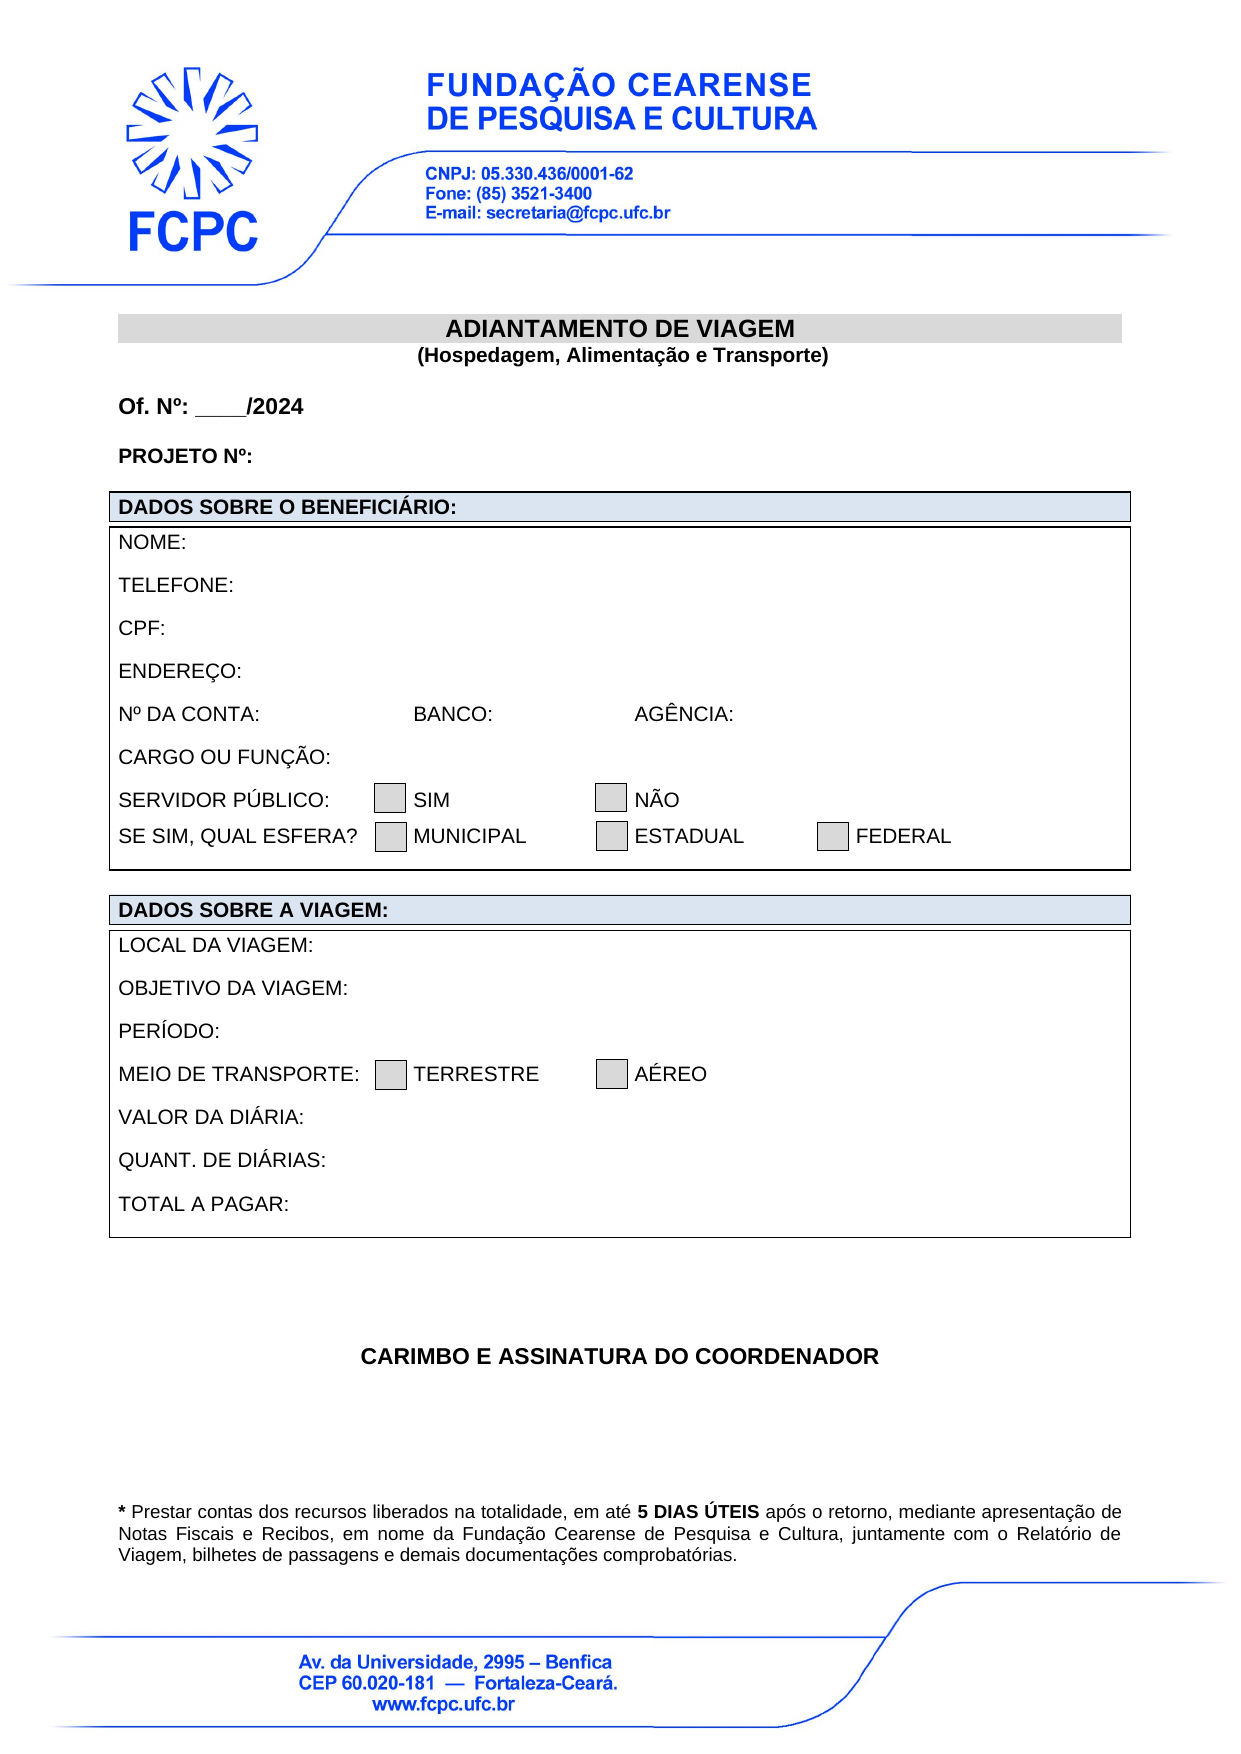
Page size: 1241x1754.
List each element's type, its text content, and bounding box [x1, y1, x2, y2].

text PERÍODO: [118, 1019, 1122, 1043]
text TELEFONE: [118, 573, 1122, 597]
text Nº DA CONTA: BANCO: AGÊNCIA: [118, 702, 1122, 726]
text SE SIM, QUAL ESFERA? MUNICIPAL ESTADUAL FEDERAL [118, 824, 375, 848]
text * Prestar contas dos recursos liberados na totalidade, em até 5 DIAS ÚTEIS após o retorno, mediante apresentação de Notas Fiscais e Recibos, em nome da Fundação Cearense de Pesquisa e Cultura, juntamente com o Relatório de Viagem, bilhetes de passagens e demais documentações comprobatórias. [118, 1501, 1122, 1566]
text MEIO DE TRANSPORTE: TERRESTRE AÉREO [407, 1062, 596, 1086]
text SE SIM, QUAL ESFERA? MUNICIPAL ESTADUAL FEDERAL [628, 824, 817, 848]
text SE SIM, QUAL ESFERA? MUNICIPAL ESTADUAL FEDERAL [407, 824, 596, 848]
text LOCAL DA VIAGEM: [110, 931, 1130, 957]
text NOME: [110, 528, 1130, 553]
text TOTAL A PAGAR: [118, 1191, 1122, 1215]
text ADIANTAMENTO DE VIAGEM [118, 314, 1122, 343]
text DADOS SOBRE A VIAGEM: [110, 896, 1130, 924]
text CPF: [118, 616, 1122, 640]
text Of. Nº: ____/2024 [118, 393, 1122, 419]
text CARIMBO E ASSINATURA DO COORDENADOR [118, 1343, 1122, 1369]
text (Hospedagem, Alimentação e Transporte) [118, 343, 1122, 367]
text QUANT. DE DIÁRIAS: [118, 1148, 1122, 1172]
text SERVIDOR PÚBLICO: SIM NÃO [627, 788, 1122, 812]
text MEIO DE TRANSPORTE: TERRESTRE AÉREO [628, 1062, 1122, 1086]
text SE SIM, QUAL ESFERA? MUNICIPAL ESTADUAL FEDERAL [849, 824, 1122, 848]
text PROJETO Nº: [118, 443, 1122, 467]
text ENDEREÇO: [118, 659, 1122, 683]
text VALOR DA DIÁRIA: [118, 1105, 1122, 1129]
text SERVIDOR PÚBLICO: SIM NÃO [118, 788, 374, 812]
text SERVIDOR PÚBLICO: SIM NÃO [406, 788, 595, 812]
text OBJETIVO DA VIAGEM: [118, 976, 1122, 1000]
text DADOS SOBRE O BENEFICIÁRIO: [110, 493, 1130, 521]
picture [0, 25, 1182, 291]
text MEIO DE TRANSPORTE: TERRESTRE AÉREO [118, 1062, 375, 1086]
text CARGO OU FUNÇÃO: [118, 745, 1122, 769]
